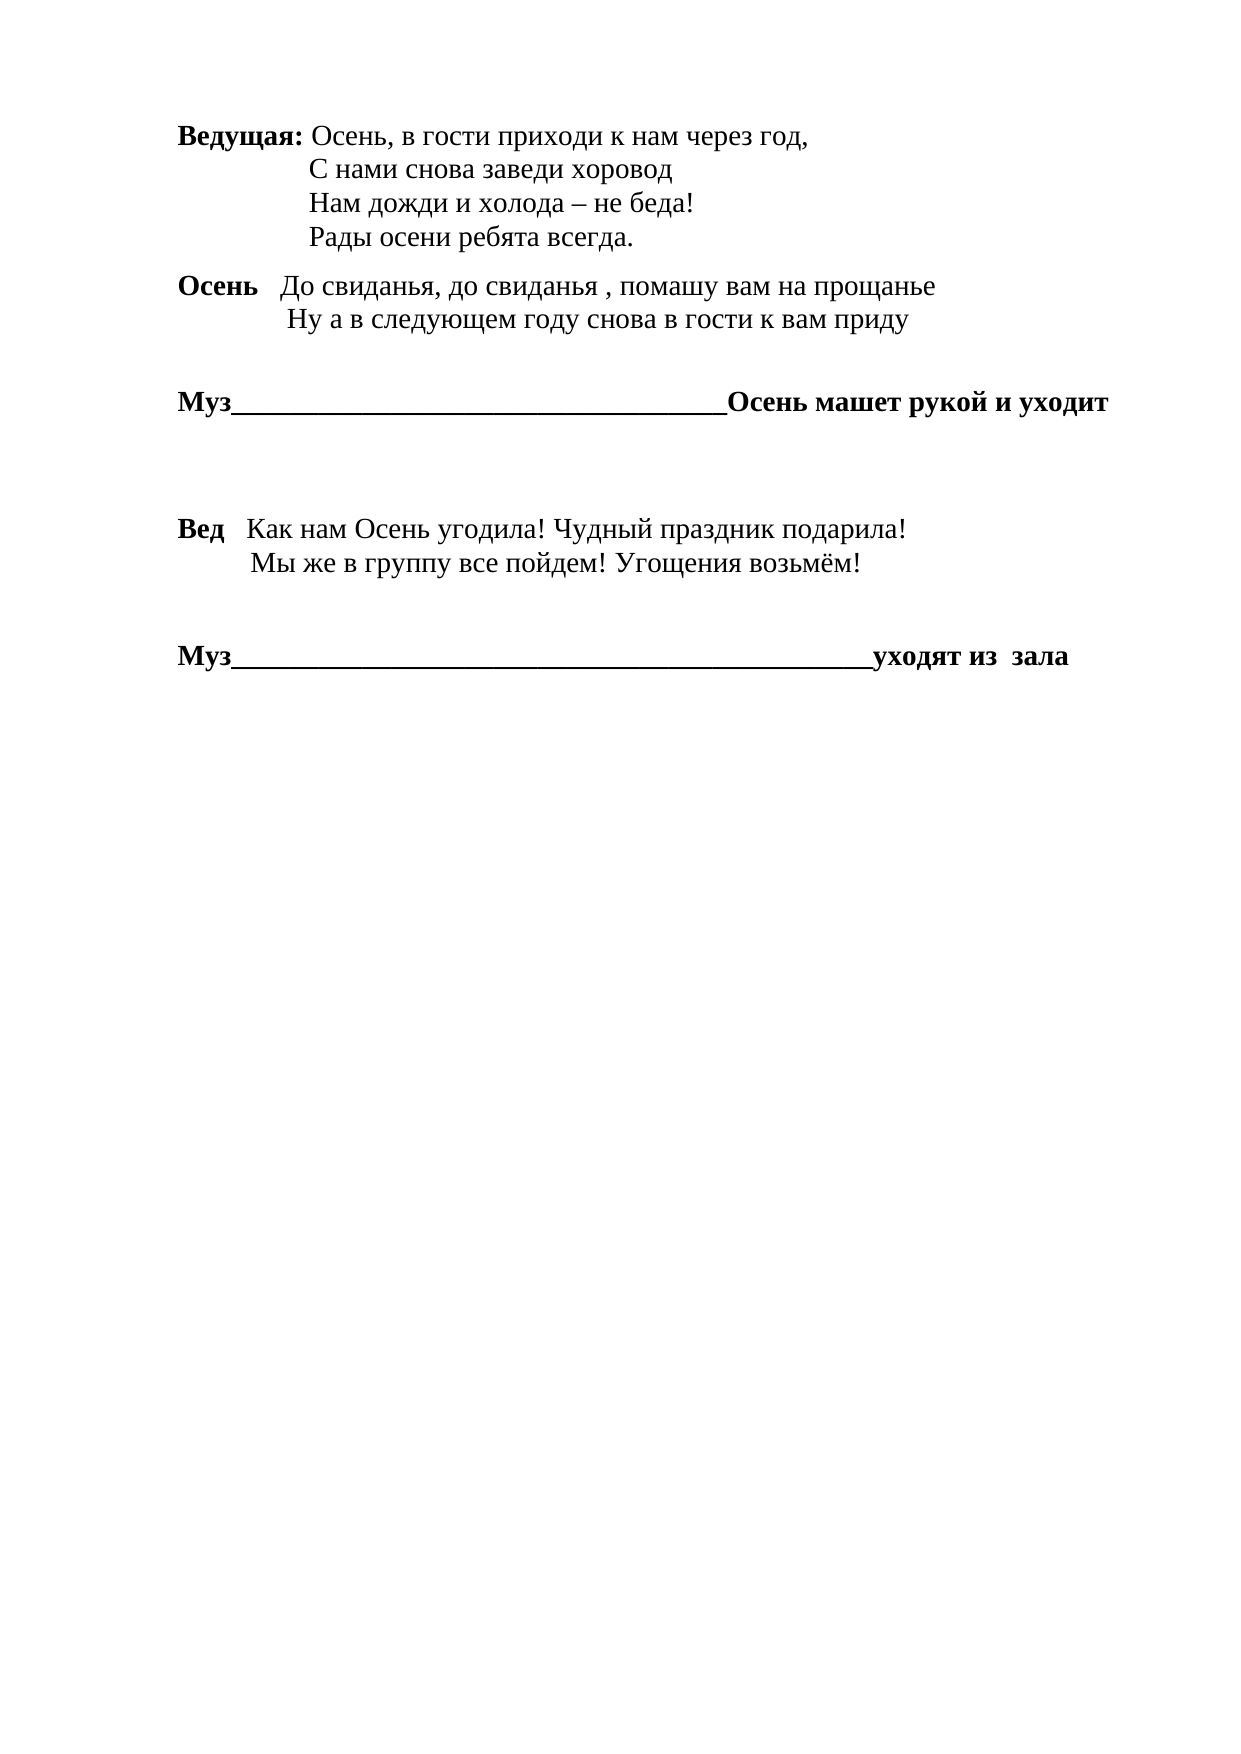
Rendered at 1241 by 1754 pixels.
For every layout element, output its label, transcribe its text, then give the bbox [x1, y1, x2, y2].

text Вед Как нам Осень угодила! Чудный праздник подарила! [177, 511, 1152, 545]
text Осень До свиданья, до свиданья , помашу вам на прощанье [177, 268, 1152, 301]
text Муз__________________________________Осень машет рукой и уходит [177, 384, 1152, 418]
text Муз____________________________________________уходят из зала [177, 638, 1152, 671]
text Ведущая: Осень, в гости приходи к нам через год, С нами снова заведи хоровод Нам дожди и холода – не беда! Рады осени ребята всегда. [177, 118, 1152, 252]
text Ну а в следующем году снова в гости к вам приду [177, 301, 1152, 335]
text Мы же в группу все пойдем! Угощения возьмём! [177, 545, 1152, 578]
